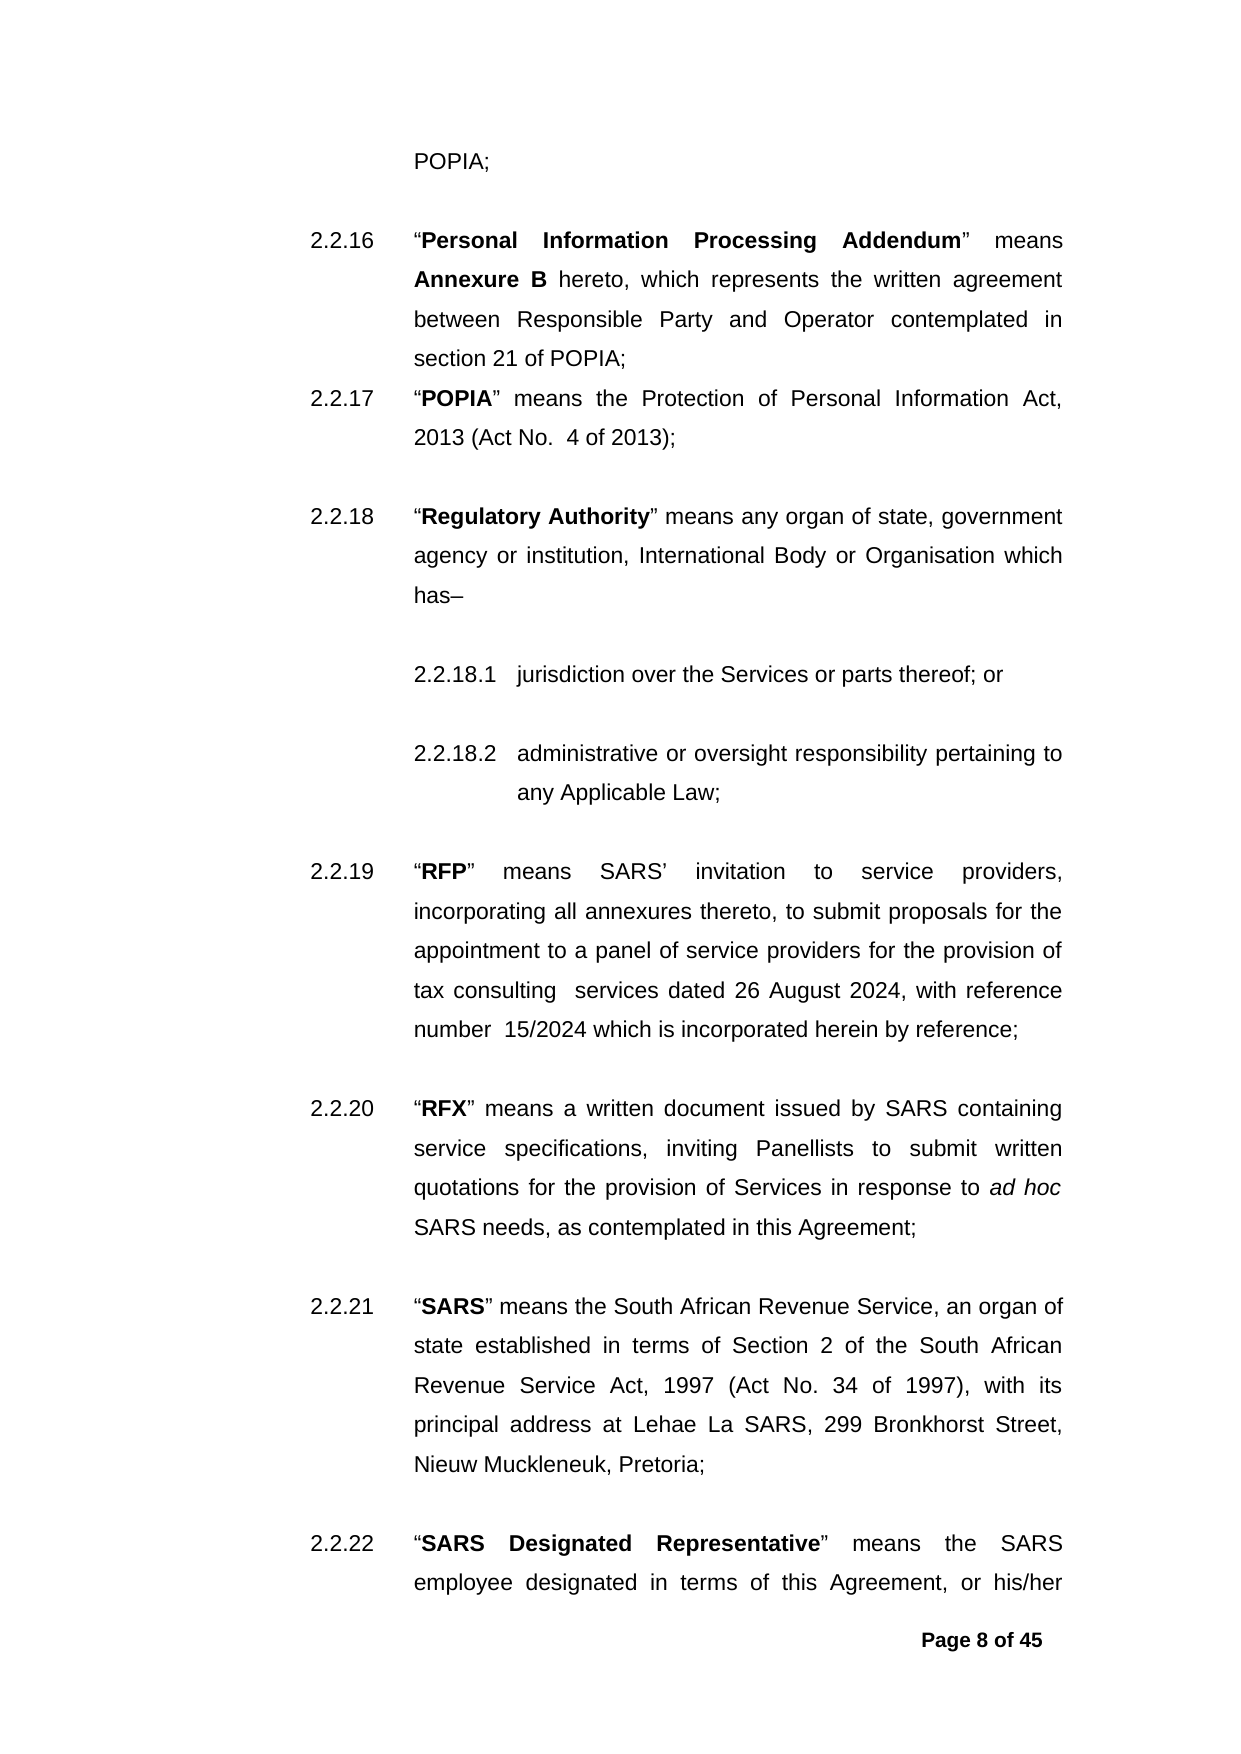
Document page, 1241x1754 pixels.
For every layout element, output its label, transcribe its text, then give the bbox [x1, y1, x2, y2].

list “SARS” means the South African Revenue Service, an organ of state established in terms of Section 2 of the South African Revenue Service Act, 1997 (Act No. 34 of 1997), with its principal address at Lehae La SARS, 299 Bronkhorst Street, Nieuw Muckleneuk, Pretoria; [310, 1293, 1063, 1477]
list “RFP” means SARS’ invitation to service providers, incorporating all annexures thereto, to submit proposals for the appointment to a panel of service providers for the provision of tax consulting services dated 26 August 2024, with reference number 15/2024 which is incorporated herein by reference; [310, 858, 1063, 1043]
list “POPIA” means the Protection of Personal Information Act, 2013 (Act No. 4 of 2013); [310, 384, 1063, 450]
list jurisdiction over the Services or parts thereof; or [413, 661, 1063, 687]
list “Regulatory Authority” means any organ of state, government agency or institution, International Body or Organisation which has– [310, 503, 1063, 608]
list “Personal Information Processing Addendum” means Annexure B hereto, which represents the written agreement between Responsible Party and Operator contemplated in section 21 of POPIA; [310, 227, 1063, 371]
list administrative or oversight responsibility pertaining to any Applicable Law; [413, 740, 1063, 806]
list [310, 148, 1063, 174]
list “RFX” means a written document issued by SARS containing service specifications, inviting Panellists to submit written quotations for the provision of Services in response to ad hoc SARS needs, as contemplated in this Agreement; [310, 1095, 1063, 1240]
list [310, 1529, 1063, 1595]
